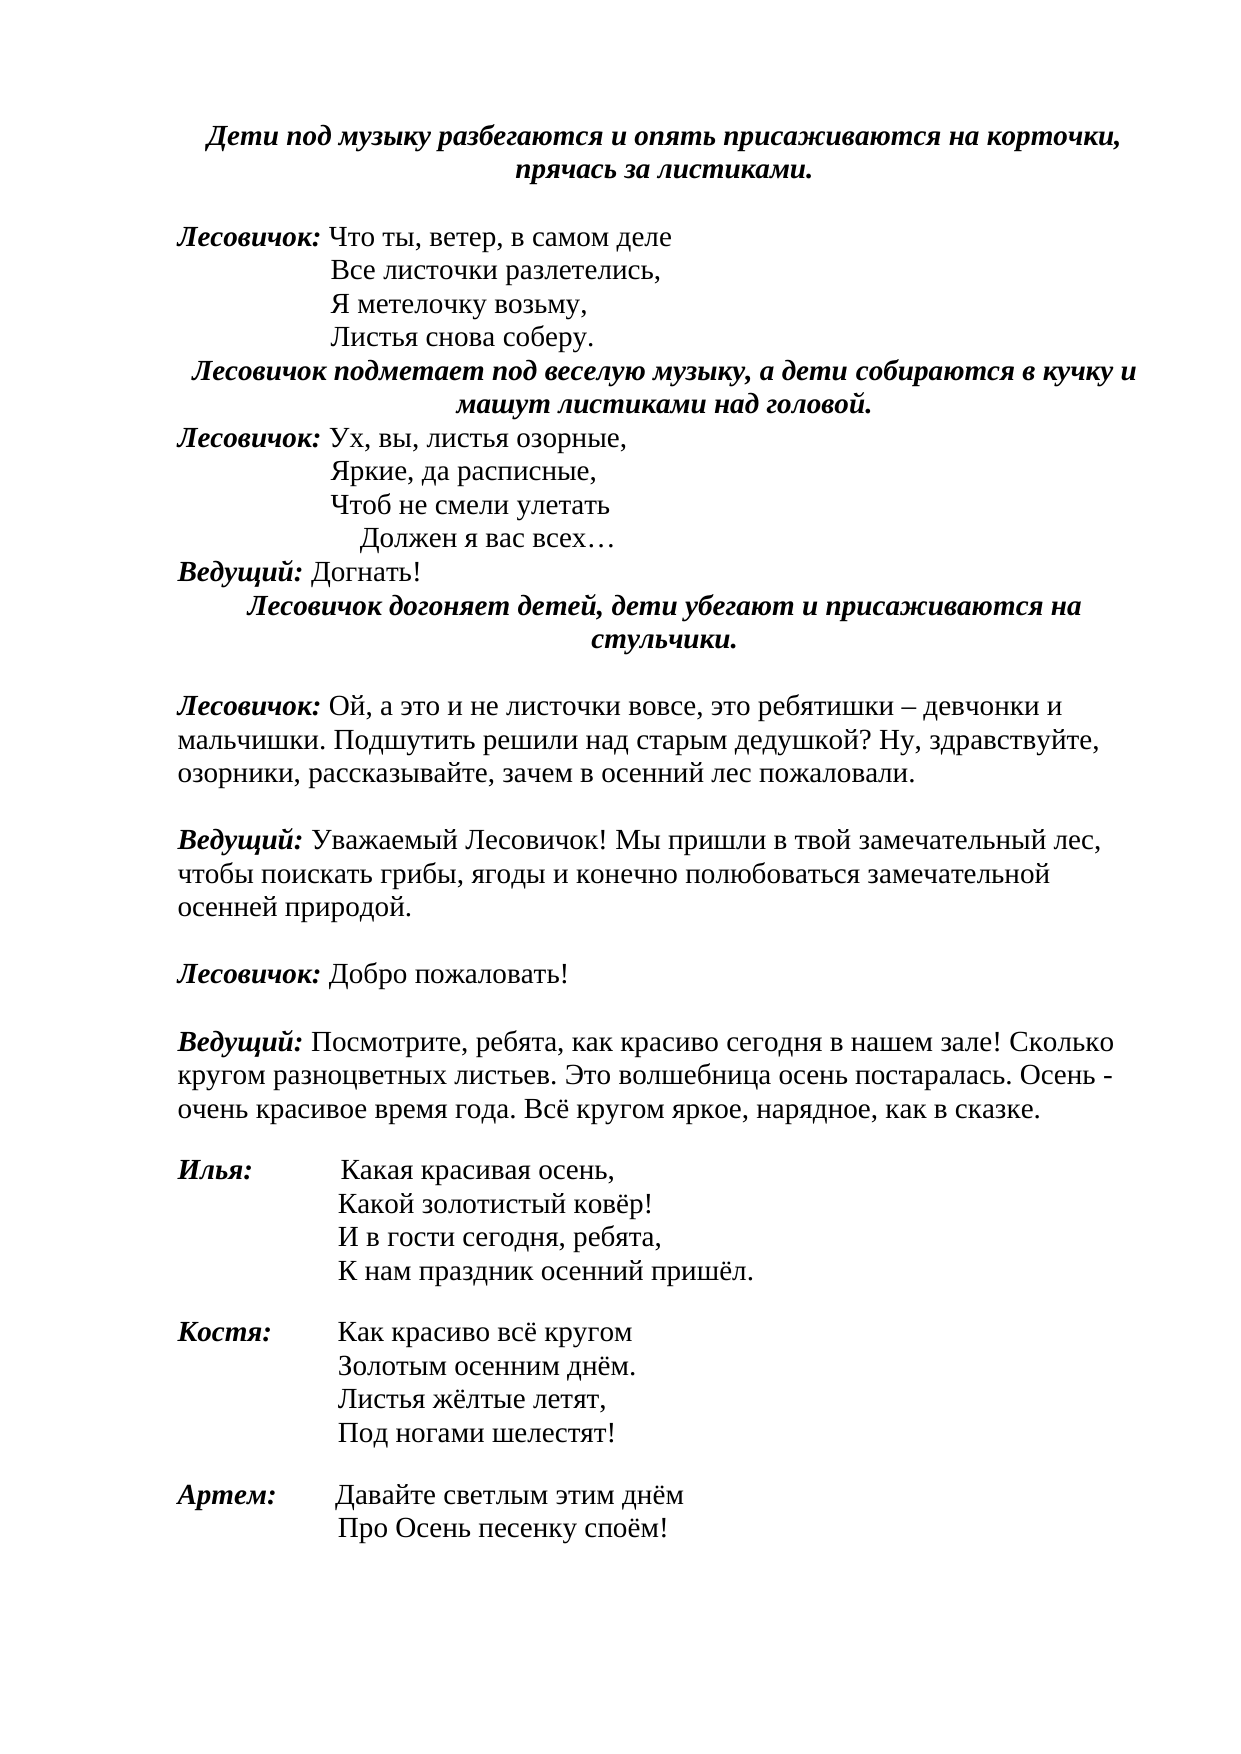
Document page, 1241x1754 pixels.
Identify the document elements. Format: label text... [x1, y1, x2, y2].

text Дети под музыку разбегаются и опять присаживаются на корточки, прячась за листиками. [177, 118, 1152, 185]
text Лесовичок подметает под веселую музыку, а дети собираются в кучку и машут листиками над головой. [177, 353, 1152, 420]
text Артем: Давайте светлым этим днём Про Осень песенку споём! [177, 1477, 1152, 1544]
text Лесовичок: Ух, вы, листья озорные, [177, 420, 1152, 453]
text Лесовичок: Что ты, ветер, в самом деле [177, 219, 1152, 252]
text Илья: Какая красивая осень, Какой золотистый ковёр! И в гости сегодня, ребята, К нам праздник осенний пришёл. [177, 1152, 1152, 1314]
text Я метелочку возьму, [177, 286, 1152, 319]
text Ведущий: Уважаемый Лесовичок! Мы пришли в твой замечательный лес, чтобы поискать грибы, ягоды и конечно полюбоваться замечательной осенней природой. [177, 822, 1152, 923]
text Костя: Как красиво всё кругом Золотым осенним днём. Листья жёлтые летят, Под ногами шелестят! [177, 1314, 1152, 1477]
text Лесовичок: Ой, а это и не листочки вовсе, это ребятишки – девчонки и мальчишки. Подшутить решили над старым дедушкой? Ну, здравствуйте, озорники, рассказывайте, зачем в осенний лес пожаловали. [177, 688, 1152, 789]
text Все листочки разлетелись, [177, 252, 1152, 286]
text Лесовичок догоняет детей, дети убегают и присаживаются на стульчики. [177, 588, 1152, 655]
text Ведущий: Посмотрите, ребята, как красиво сегодня в нашем зале! Сколько кругом разноцветных листьев. Это волшебница осень постаралась. Осень - очень красивое время года. Всё кругом яркое, нарядное, как в сказке. [177, 1024, 1152, 1152]
text Яркие, да расписные, [177, 453, 1152, 487]
text Ведущий: Догнать! [177, 554, 1152, 588]
text Листья снова соберу. [177, 319, 1152, 353]
text Лесовичок: Добро пожаловать! [177, 957, 1152, 990]
text Чтоб не смели улетать [177, 487, 1152, 521]
text Должен я вас всех… [177, 521, 1152, 554]
